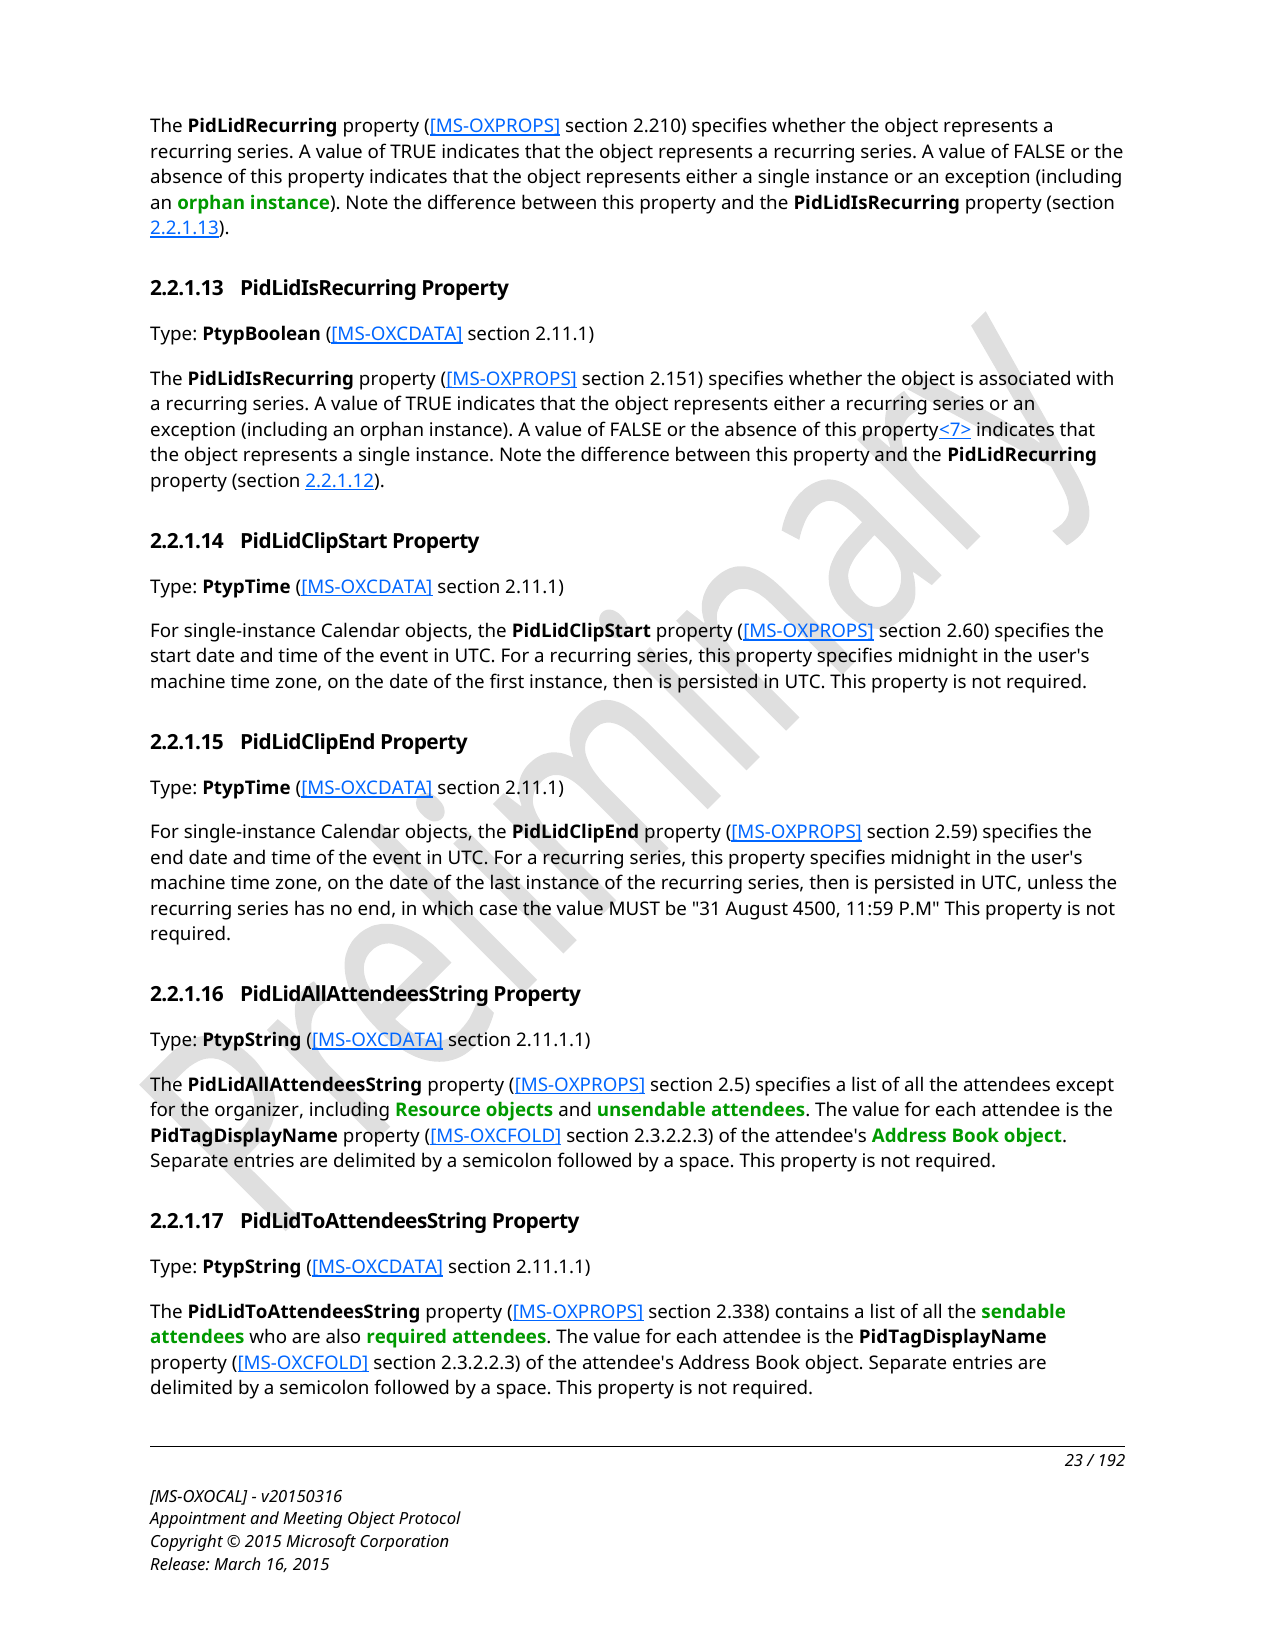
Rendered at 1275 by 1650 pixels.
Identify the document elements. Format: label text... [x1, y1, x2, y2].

text The PidLidIsRecurring property ([MS-OXPROPS] section 2.151) specifies whether the object is associated with a recurring series. A value of TRUE indicates that the object represents either a recurring series or an exception (including an orphan instance). A value of FALSE or the absence of this property<7> indicates that the object represents a single instance. Note the difference between this property and the PidLidRecurring property (section 2.2.1.12). [150, 365, 1125, 492]
text Type: PtypString ([MS-OXCDATA] section 2.11.1.1) [150, 1027, 1125, 1052]
subtitle PidLidAllAttendeesString Property [150, 979, 1125, 1008]
text For single-instance Calendar objects, the PidLidClipEnd property ([MS-OXPROPS] section 2.59) specifies the end date and time of the event in UTC. For a recurring series, this property specifies midnight in the user's machine time zone, on the date of the last instance of the recurring series, then is persisted in UTC, unless the recurring series has no end, in which case the value MUST be "31 August 4500, 11:59 P.M" This property is not required. [150, 819, 1125, 946]
subtitle PidLidIsRecurring Property [150, 273, 1125, 302]
text The PidLidToAttendeesString property ([MS-OXPROPS] section 2.338) contains a list of all the sendable attendees who are also required attendees. The value for each attendee is the PidTagDisplayName property ([MS-OXCFOLD] section 2.3.2.2.3) of the attendee's Address Book object. Separate entries are delimited by a semicolon followed by a space. This property is not required. [150, 1298, 1125, 1400]
text The PidLidRecurring property ([MS-OXPROPS] section 2.210) specifies whether the object represents a recurring series. A value of TRUE indicates that the object represents a recurring series. A value of FALSE or the absence of this property indicates that the object represents either a single instance or an exception (including an orphan instance). Note the difference between this property and the PidLidIsRecurring property (section 2.2.1.13). [150, 112, 1125, 240]
text Type: PtypString ([MS-OXCDATA] section 2.11.1.1) [150, 1254, 1125, 1279]
subtitle PidLidClipEnd Property [150, 727, 1125, 756]
subtitle PidLidClipStart Property [150, 526, 1125, 554]
subtitle PidLidToAttendeesString Property [150, 1206, 1125, 1235]
text The PidLidAllAttendeesString property ([MS-OXPROPS] section 2.5) specifies a list of all the attendees except for the organizer, including Resource objects and unsendable attendees. The value for each attendee is the PidTagDisplayName property ([MS-OXCFOLD] section 2.3.2.2.3) of the attendee's Address Book object. Separate entries are delimited by a semicolon followed by a space. This property is not required. [150, 1071, 1125, 1173]
text Type: PtypTime ([MS-OXCDATA] section 2.11.1) [150, 774, 1125, 800]
text For single-instance Calendar objects, the PidLidClipStart property ([MS-OXPROPS] section 2.60) specifies the start date and time of the event in UTC. For a recurring series, this property specifies midnight in the user's machine time zone, on the date of the first instance, then is persisted in UTC. This property is not required. [150, 617, 1125, 694]
text Type: PtypTime ([MS-OXCDATA] section 2.11.1) [150, 573, 1125, 598]
text Type: PtypBoolean ([MS-OXCDATA] section 2.11.1) [150, 321, 1125, 346]
